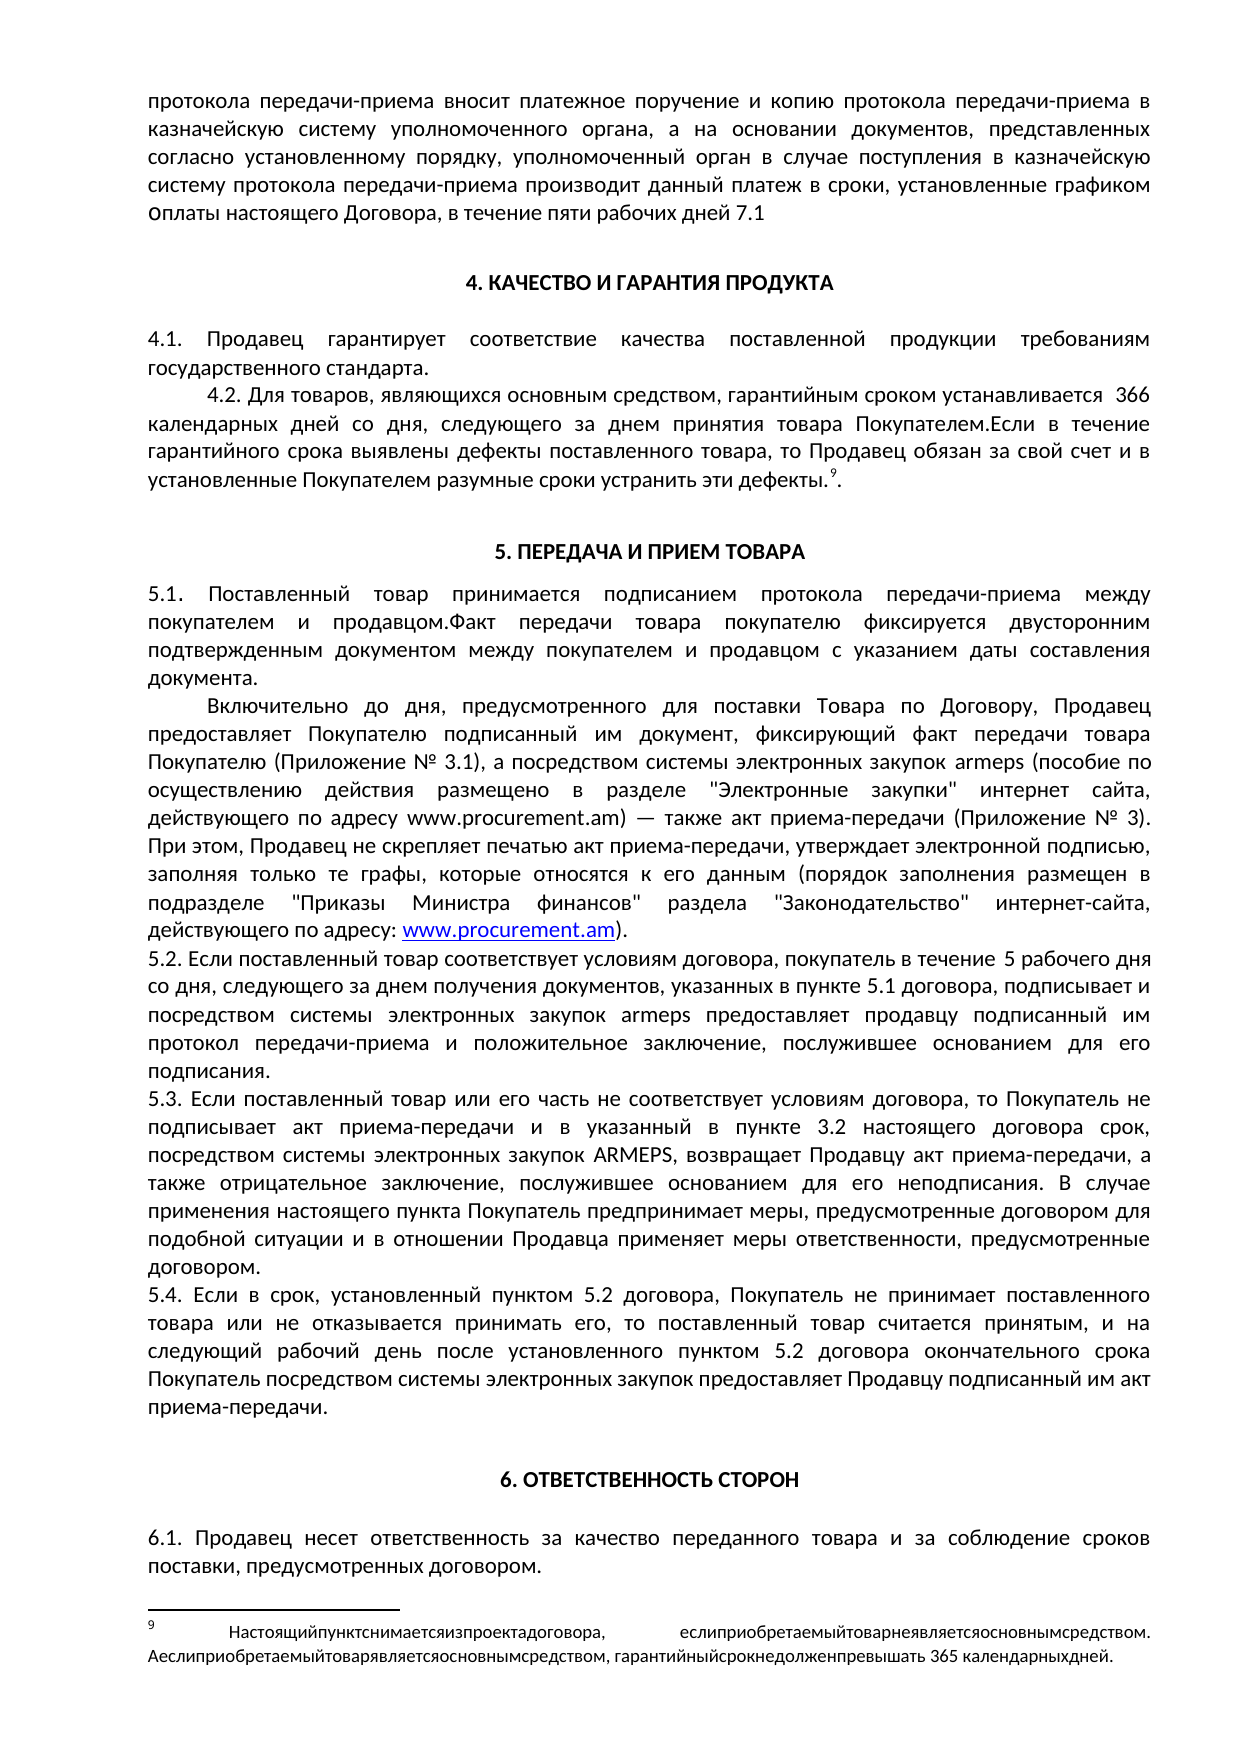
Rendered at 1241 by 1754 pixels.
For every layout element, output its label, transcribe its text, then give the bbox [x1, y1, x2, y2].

text 4.2. Для товаров, являющихся основным средством, гарантийным сроком устанавливается 366 календарных дней со дня, следующего за днем принятия товара Покупателем.Если в течение гарантийного срока выявлены дефекты поставленного товара, то Продавец обязан за свой счет и в установленные Покупателем разумные сроки устранить эти дефекты.. [148, 381, 1152, 493]
text 5.1․ Поставленный товар принимается подписанием протокола передачи-приема между покупателем и продавцом.Факт передачи товара покупателю фиксируется двусторонним подтвержденным документом между покупателем и продавцом с указанием даты составления документа. [148, 579, 1152, 691]
text 6. ОТВЕТСТВЕННОСТЬ СТОРОН [148, 1465, 1152, 1493]
text 4. КАЧЕСТВО И ГАРАНТИЯ ПРОДУКТА [148, 268, 1152, 297]
text Включительно до дня, предусмотренного для поставки Товара по Договору, Продавец предоставляет Покупателю подписанный им документ, фиксирующий факт передачи товара Покупателю (Приложение № 3.1), а посредством системы электронных закупок armeps (пособие по осуществлению действия размещено в разделе "Электронные закупки" интернет сайта, действующего по адресу www.procurement.am) — также акт приема-передачи (Приложение № 3). При этом, Продавец не скрепляет печатью акт приема-передачи, утверждает электронной подписью, заполняя только те графы, которые относятся к его данным (порядок заполнения размещен в подразделе "Приказы Министра финансов" раздела "Законодательство" интернет-сайта, действующего по адресу: www.procurement.am). [148, 691, 1152, 944]
text 5.2. Если поставленный товар соответствует условиям договора, покупатель в течение 5 рабочего дня со дня, следующего за днем получения документов, указанных в пункте 5.1 договора, подписывает и посредством системы электронных закупок armeps предоставляет продавцу подписанный им протокол передачи-приема и положительное заключение, послужившее основанием для его подписания. [148, 944, 1152, 1084]
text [148, 86, 1152, 227]
text 5.3. Если поставленный товар или его часть не соответствует условиям договора, то Покупатель не подписывает акт приема-передачи и в указанный в пункте 3.2 настоящего договора срок, посредством системы электронных закупок ARMEPS, возвращает Продавцу акт приема-передачи, а также отрицательное заключение, послужившее основанием для его неподписания. В случае применения настоящего пункта Покупатель предпринимает меры, предусмотренные договором для подобной ситуации и в отношении Продавца применяет меры ответственности, предусмотренные договором. [148, 1084, 1152, 1280]
text 6.1. Продавец несет ответственность за качество переданного товара и за соблюдение сроков поставки, предусмотренных договором. [148, 1523, 1152, 1579]
text 4.1. Продавец гарантирует соответствие качества поставленной продукции требованиям государственного стандарта. [148, 324, 1152, 381]
text 5. ПЕРЕДАЧА И ПРИЕМ ТОВАРА [148, 537, 1152, 565]
text 5.4. Если в срок, установленный пунктом 5.2 договора, Покупатель не принимает поставленного товара или не отказывается принимать его, то поставленный товар считается принятым, и на следующий рабочий день после установленного пунктом 5.2 договора окончательного срока Покупатель посредством системы электронных закупок предоставляет Продавцу подписанный им акт приема-передачи. [148, 1280, 1152, 1420]
